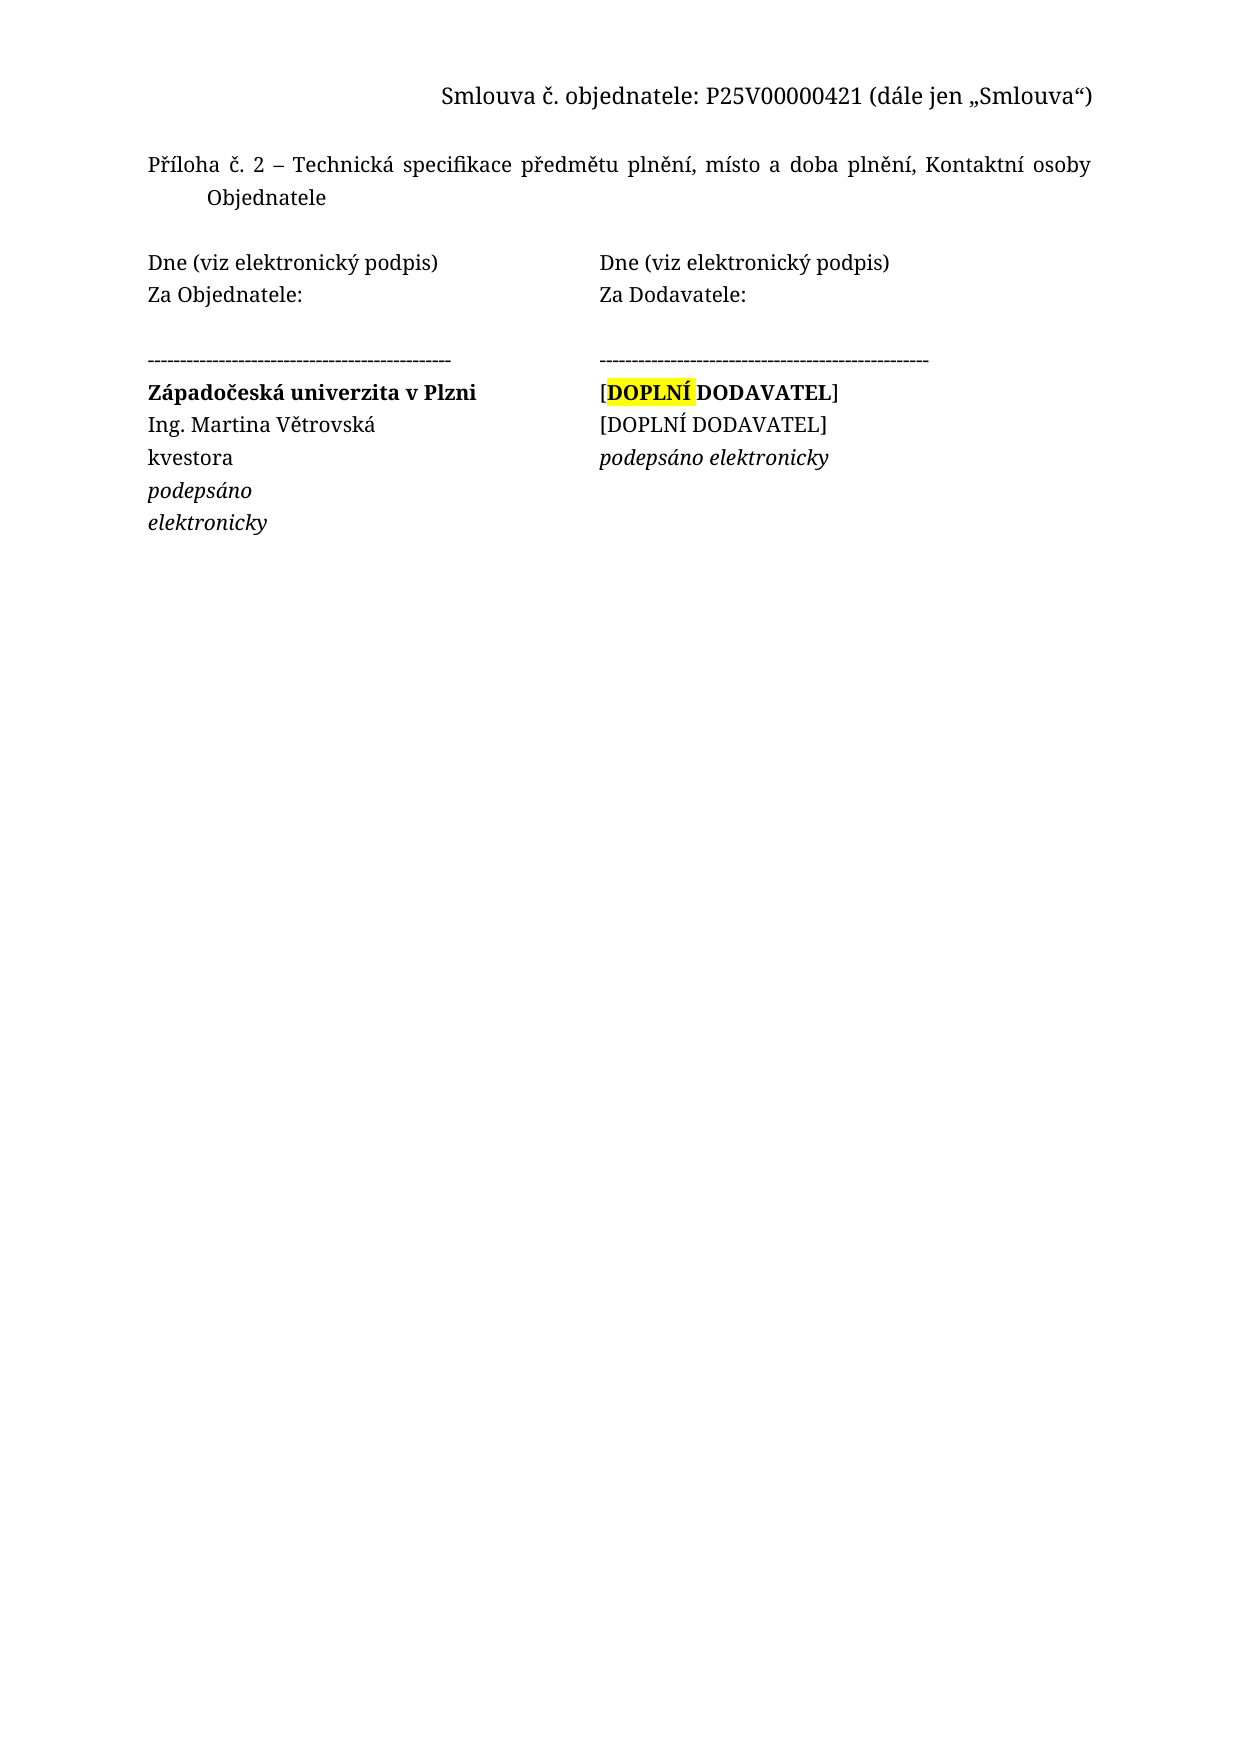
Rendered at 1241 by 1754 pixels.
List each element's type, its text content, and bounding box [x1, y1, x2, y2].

table_header Dne (viz elektronický podpis) Za Dodavatele: --------------------------------------------------- [DOPLNÍ DODAVATEL] [DOPLNÍ DODAVATEL] podepsáno elektronicky [588, 248, 1040, 541]
table_header Dne (viz elektronický podpis) Za Objednatele: ----------------------------------------------- Západočeská univerzita v Plzni Ing. Martina Větrovská kvestora podepsáno elektronicky [136, 248, 588, 541]
text Příloha č. 2 – Technická specifikace předmětu plnění, místo a doba plnění, Kontaktní osoby Objednatele [148, 150, 1093, 211]
